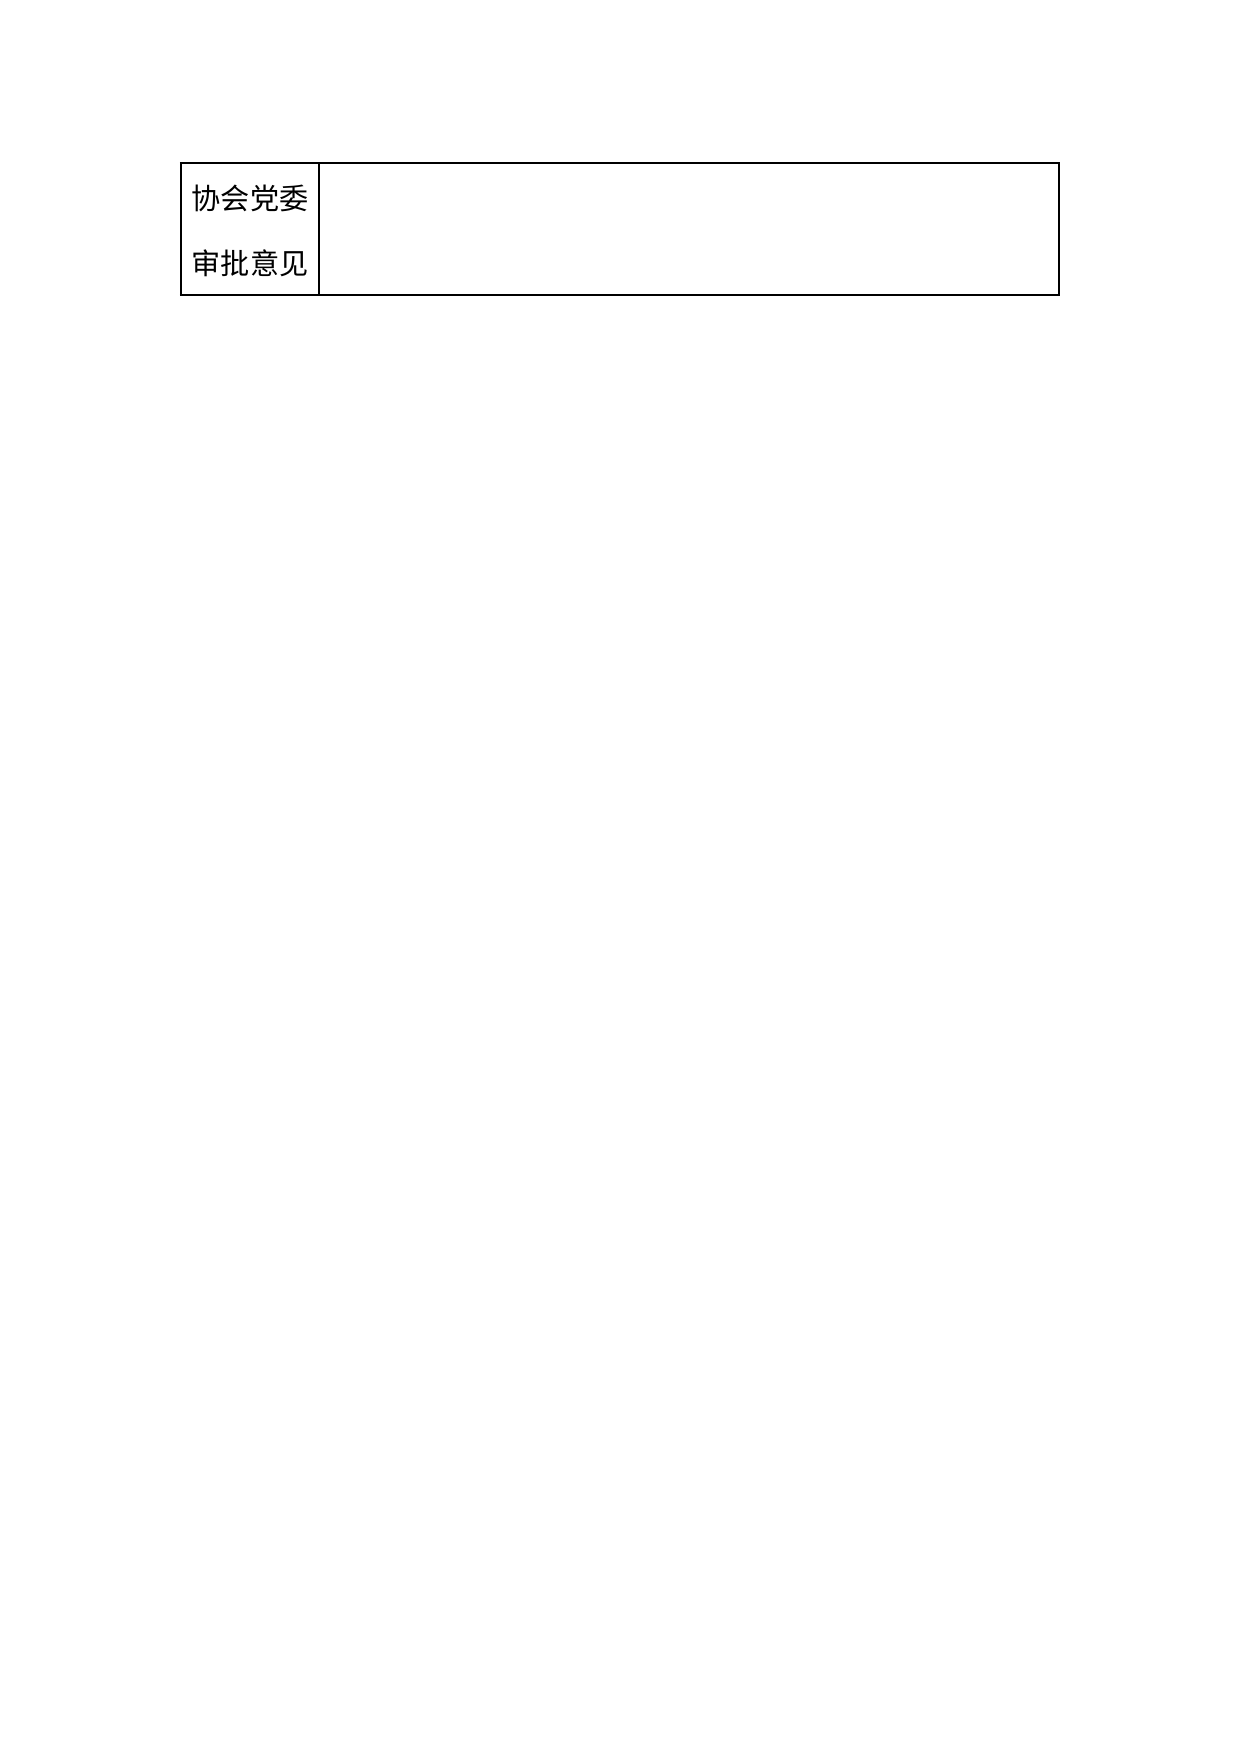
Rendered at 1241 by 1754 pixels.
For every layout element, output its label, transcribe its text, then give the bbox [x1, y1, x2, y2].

table_cell [320, 164, 1058, 294]
table_cell 协会党委 审批意见 [182, 164, 318, 294]
